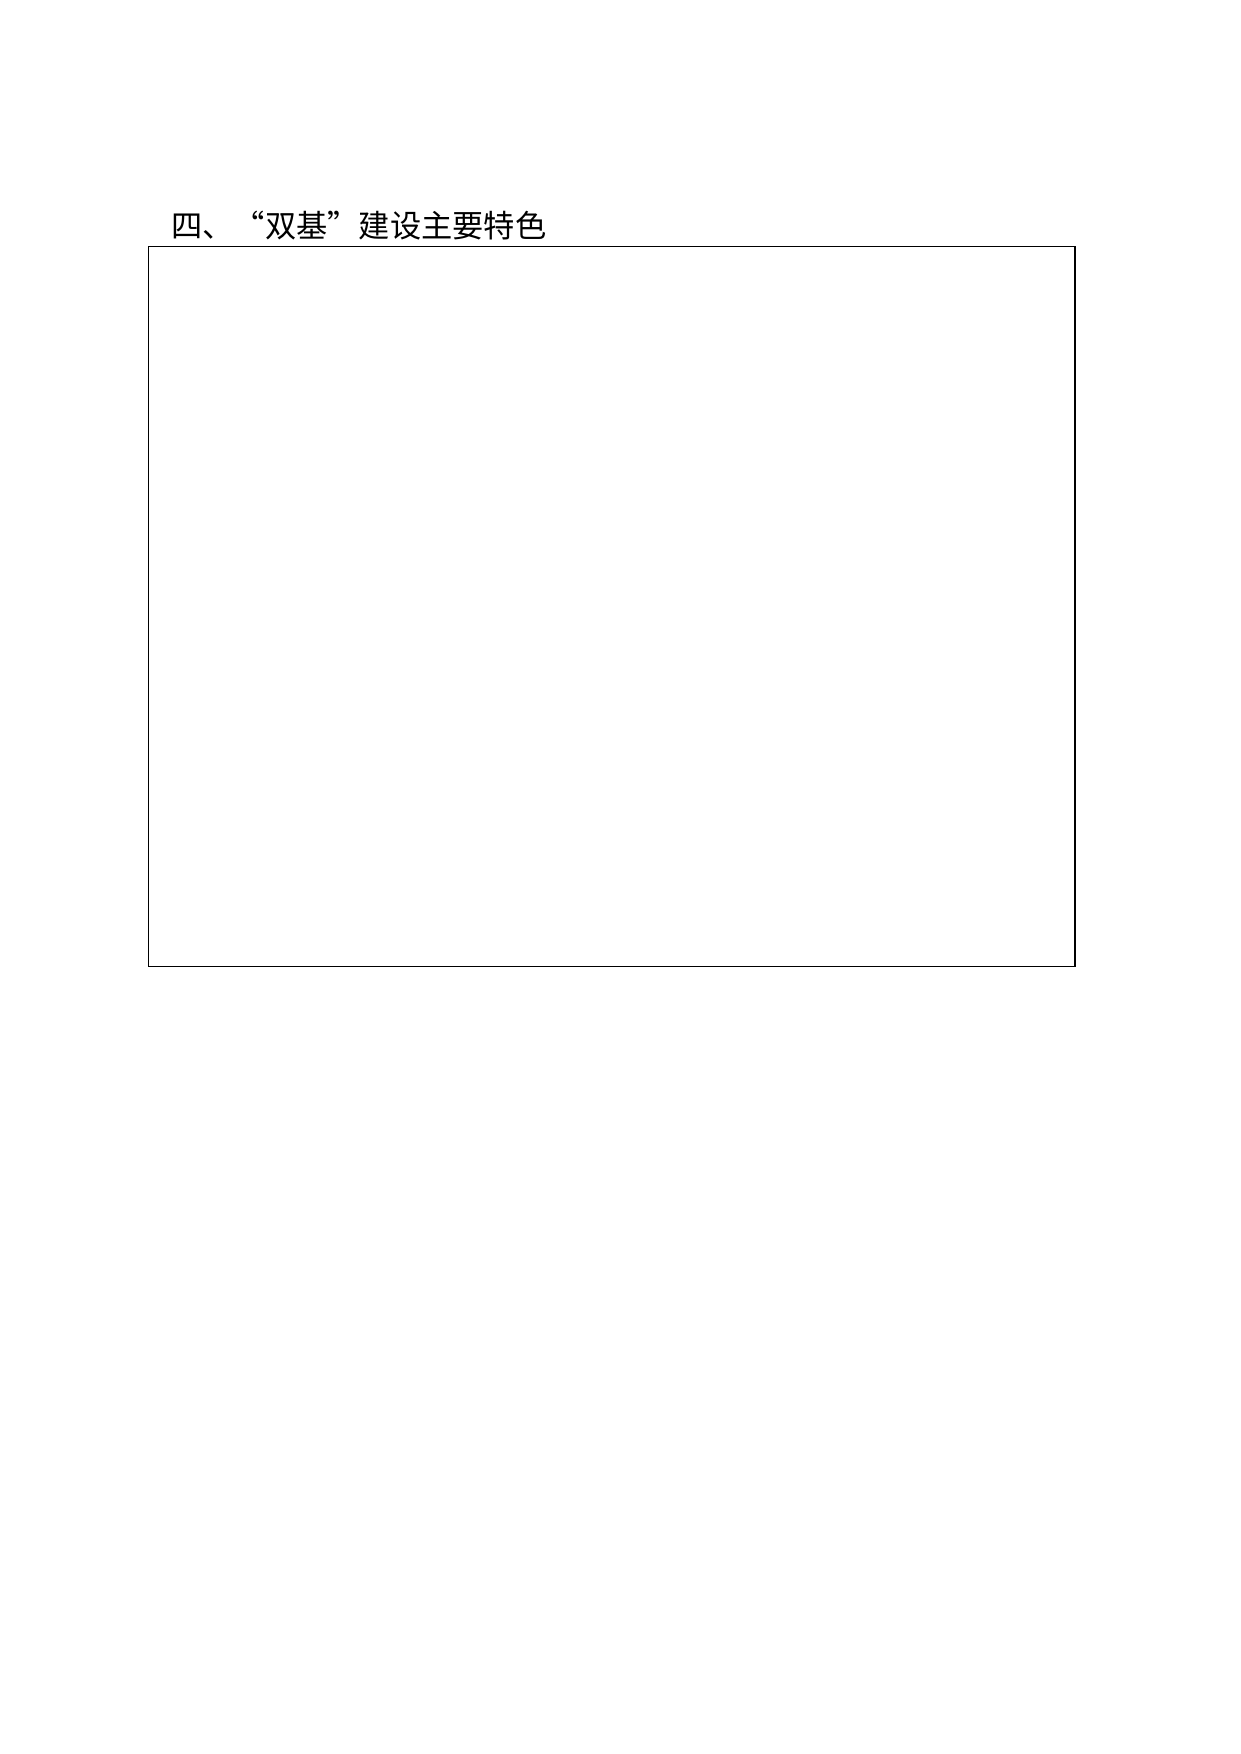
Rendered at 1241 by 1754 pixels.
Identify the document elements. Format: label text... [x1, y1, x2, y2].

text 四、“双基”建设主要特色 [171, 201, 1075, 246]
table_header [149, 247, 1074, 966]
